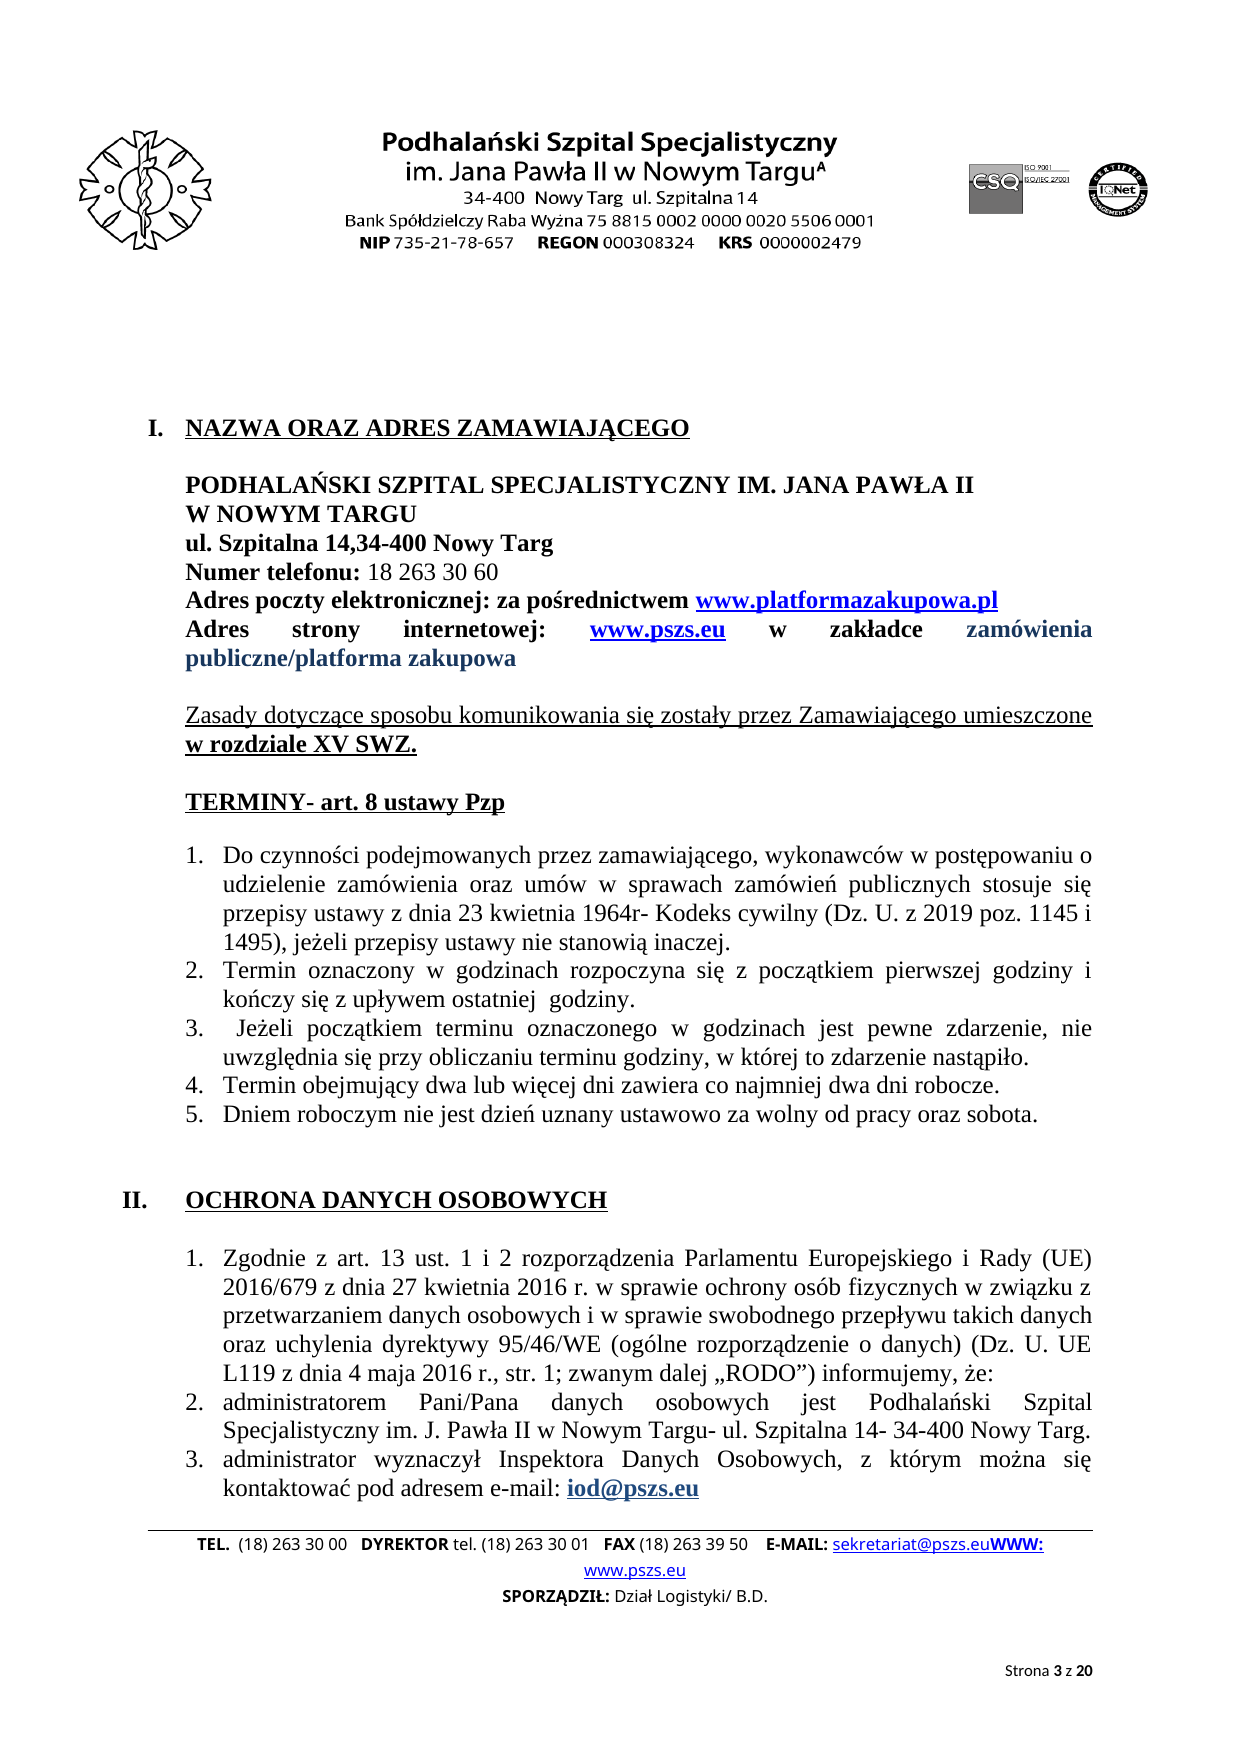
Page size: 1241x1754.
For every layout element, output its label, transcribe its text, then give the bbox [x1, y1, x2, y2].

text PODHALAŃSKI SZPITAL SPECJALISTYCZNY IM. JANA PAWŁA II [148, 470, 1093, 499]
list NAZWA ORAZ ADRES ZAMAWIAJĄCEGO [148, 413, 1093, 442]
text TERMINY- art. 8 ustawy Pzp [148, 787, 1093, 815]
text W NOWYM TARGU [148, 499, 1093, 528]
list administrator wyznaczył Inspektora Danych Osobowych, z którym można się kontaktować pod adresem e-mail: iod@pszs.eu [185, 1444, 1093, 1502]
list Termin obejmujący dwa lub więcej dni zawiera co najmniej dwa dni robocze. [185, 1071, 1093, 1099]
list administratorem Pani/Pana danych osobowych jest Podhalański Szpital Specjalistyczny im. J. Pawła II w Nowym Targu- ul. Szpitalna 14- 34-400 Nowy Targ. [185, 1387, 1093, 1444]
list Termin oznaczony w godzinach rozpoczyna się z początkiem pierwszej godziny i kończy się z upływem ostatniej godziny. [185, 956, 1093, 1013]
text Adres strony internetowej: www.pszs.eu w zakładce zamówienia publiczne/platforma zakupowa [185, 614, 1093, 672]
list Jeżeli początkiem terminu oznaczonego w godzinach jest pewne zdarzenie, nie uwzględnia się przy obliczaniu terminu godziny, w której to zdarzenie nastąpiło. [185, 1013, 1093, 1071]
text Zasady dotyczące sposobu komunikowania się zostały przez Zamawiającego umieszczone w rozdziale XV SWZ. [185, 700, 1093, 725]
list OCHRONA DANYCH OSOBOWYCH [148, 1186, 1093, 1214]
text Zasady dotyczące sposobu komunikowania się zostały przez Zamawiającego umieszczone w rozdziale XV SWZ. [185, 727, 1093, 758]
text ul. Szpitalna 14,34-400 Nowy Targ [148, 528, 1093, 557]
text Adres poczty elektronicznej: za pośrednictwem www.platformazakupowa.pl [148, 585, 1093, 614]
text Numer telefonu: 18 263 30 60 [148, 557, 1093, 585]
list Do czynności podejmowanych przez zamawiającego, wykonawców w postępowaniu o udzielenie zamówienia oraz umów w sprawach zamówień publicznych stosuje się przepisy ustawy z dnia 23 kwietnia 1964r- Kodeks cywilny (Dz. U. z 2019 poz. 1145 i 1495), jeżeli przepisy ustawy nie stanowią inaczej. [185, 841, 1093, 956]
list Zgodnie z art. 13 ust. 1 i 2 rozporządzenia Parlamentu Europejskiego i Rady (UE) 2016/679 z dnia 27 kwietnia 2016 r. w sprawie ochrony osób fizycznych w związku z przetwarzaniem danych osobowych i w sprawie swobodnego przepływu takich danych oraz uchylenia dyrektywy 95/46/WE (ogólne rozporządzenie o danych) (Dz. U. UE L119 z dnia 4 maja 2016 r., str. 1; zwanym dalej „RODO”) informujemy, że: [185, 1243, 1093, 1387]
picture [0, 90, 1241, 287]
list Dniem roboczym nie jest dzień uznany ustawowo za wolny od pracy oraz sobota. [185, 1099, 1093, 1128]
